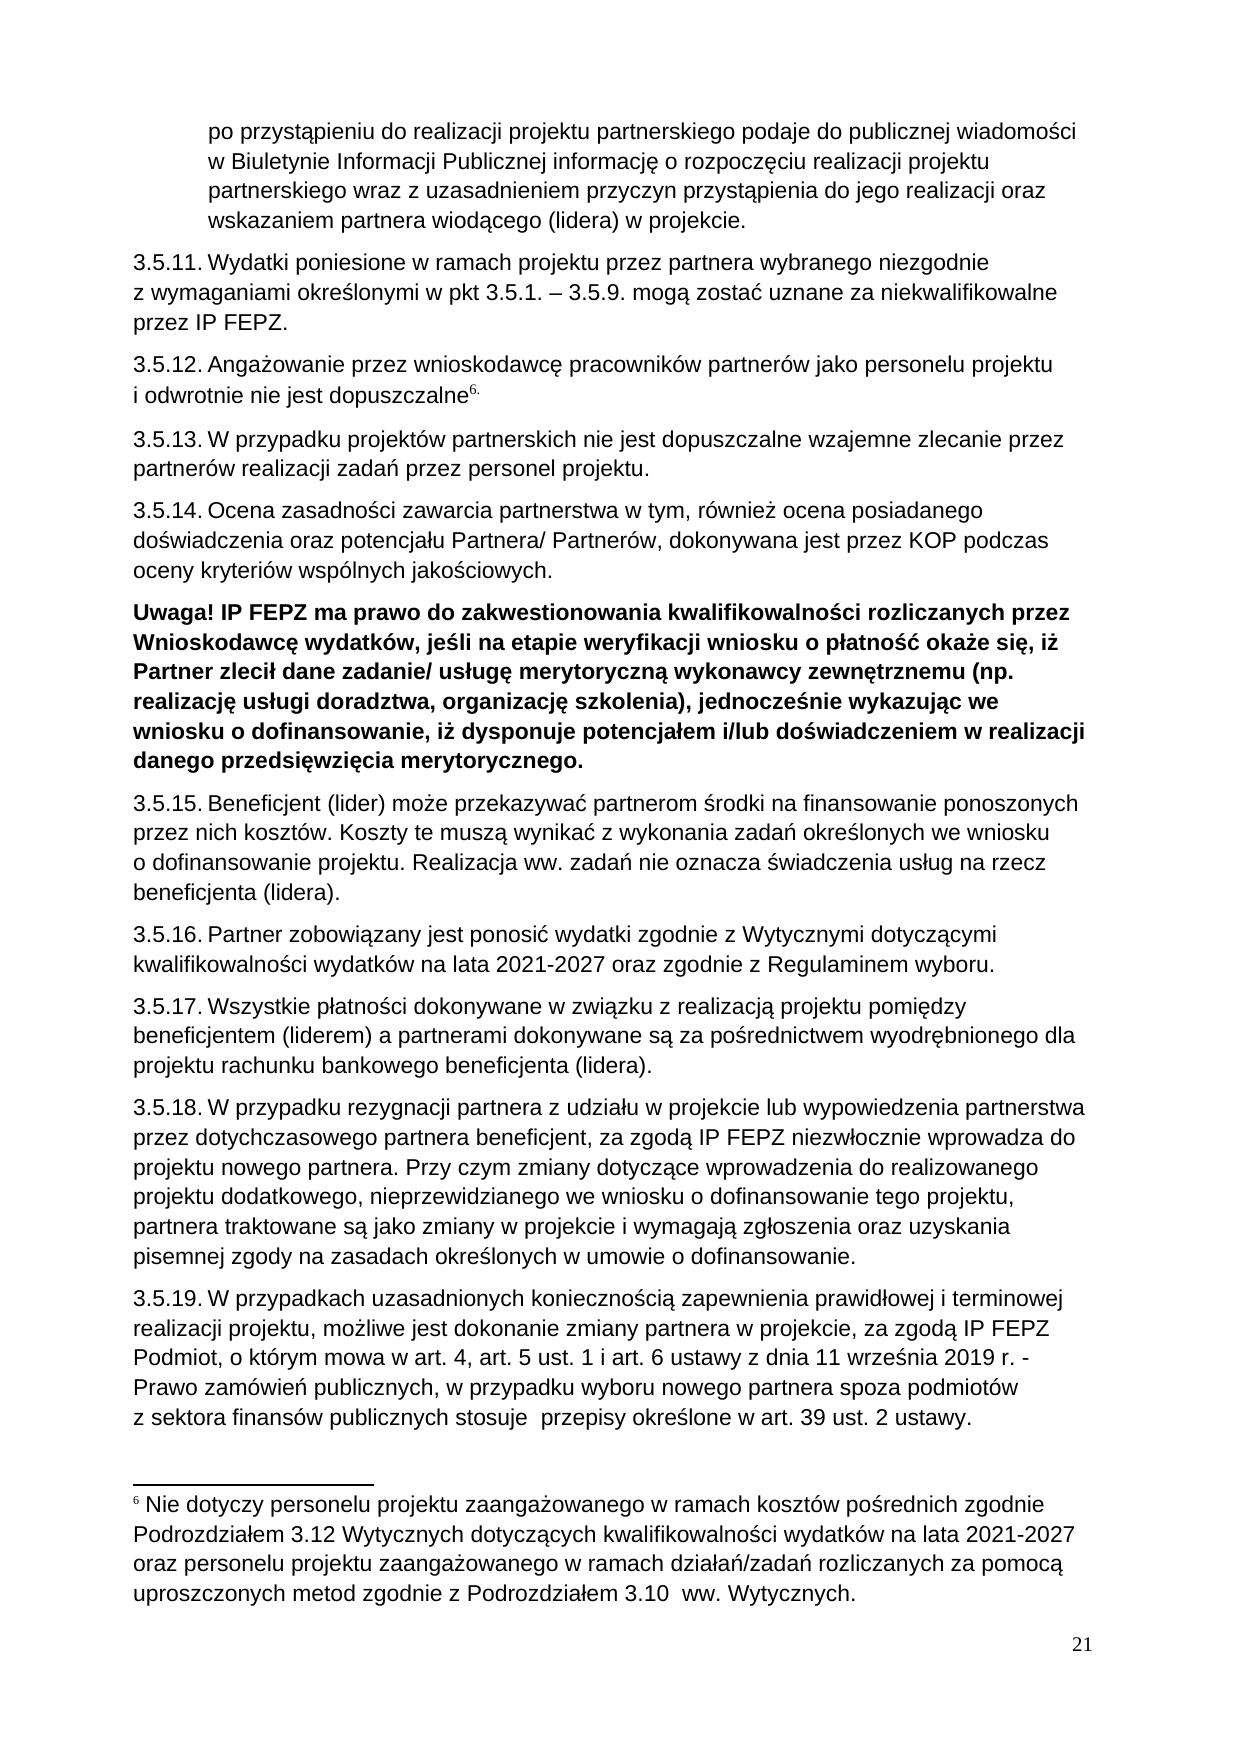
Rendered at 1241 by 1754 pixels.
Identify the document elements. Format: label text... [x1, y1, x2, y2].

list W przypadku projektów partnerskich nie jest dopuszczalne wzajemne zlecanie przez partnerów realizacji zadań przez personel projektu. [133, 426, 1092, 482]
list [133, 118, 1092, 233]
list W przypadku rezygnacji partnera z udziału w projekcie lub wypowiedzenia partnerstwa przez dotychczasowego partnera beneficjent, za zgodą IP FEPZ niezwłocznie wprowadza do projektu nowego partnera. Przy czym zmiany dotyczące wprowadzenia do realizowanego projektu dodatkowego, nieprzewidzianego we wniosku o dofinansowanie tego projektu, partnera traktowane są jako zmiany w projekcie i wymagają zgłoszenia oraz uzyskania pisemnej zgody na zasadach określonych w umowie o dofinansowanie. [133, 1094, 1092, 1269]
list Beneficjent (lider) może przekazywać partnerom środki na finansowanie ponoszonych przez nich kosztów. Koszty te muszą wynikać z wykonania zadań określonych we wniosku o dofinansowanie projektu. Realizacja ww. zadań nie oznacza świadczenia usług na rzecz beneficjenta (lidera). [133, 789, 1092, 905]
list Angażowanie przez wnioskodawcę pracowników partnerów jako personelu projektu i odwrotnie nie jest dopuszczalne. [133, 351, 1092, 409]
list W przypadkach uzasadnionych koniecznością zapewnienia prawidłowej i terminowej realizacji projektu, możliwe jest dokonanie zmiany partnera w projekcie, za zgodą IP FEPZ Podmiot, o którym mowa w art. 4, art. 5 ust. 1 i art. 6 ustawy z dnia 11 września 2019 r. - Prawo zamówień publicznych, w przypadku wyboru nowego partnera spoza podmiotów z sektora finansów publicznych stosuje przepisy określone w art. 39 ust. 2 ustawy. [133, 1285, 1092, 1430]
list Uwaga! IP FEPZ ma prawo do zakwestionowania kwalifikowalności rozliczanych przez Wnioskodawcę wydatków, jeśli na etapie weryfikacji wniosku o płatność okaże się, iż Partner zlecił dane zadanie/ usługę merytoryczną wykonawcy zewnętrznemu (np. realizację usługi doradztwa, organizację szkolenia), jednocześnie wykazując we wniosku o dofinansowanie, iż dysponuje potencjałem i/lub doświadczeniem w realizacji danego przedsięwzięcia merytorycznego. [133, 599, 1092, 774]
list Wydatki poniesione w ramach projektu przez partnera wybranego niezgodnie z wymaganiami określonymi w pkt 3.5.1. – 3.5.9. mogą zostać uznane za niekwalifikowalne przez IP FEPZ. [133, 249, 1092, 335]
list Partner zobowiązany jest ponosić wydatki zgodnie z Wytycznymi dotyczącymi kwalifikowalności wydatków na lata 2021-2027 oraz zgodnie z Regulaminem wyboru. [133, 921, 1092, 977]
list Ocena zasadności zawarcia partnerstwa w tym, również ocena posiadanego doświadczenia oraz potencjału Partnera/ Partnerów, dokonywana jest przez KOP podczas oceny kryteriów wspólnych jakościowych. [133, 497, 1092, 583]
list Wszystkie płatności dokonywane w związku z realizacją projektu pomiędzy beneficjentem (liderem) a partnerami dokonywane są za pośrednictwem wyodrębnionego dla projektu rachunku bankowego beneficjenta (lidera). [133, 993, 1092, 1078]
